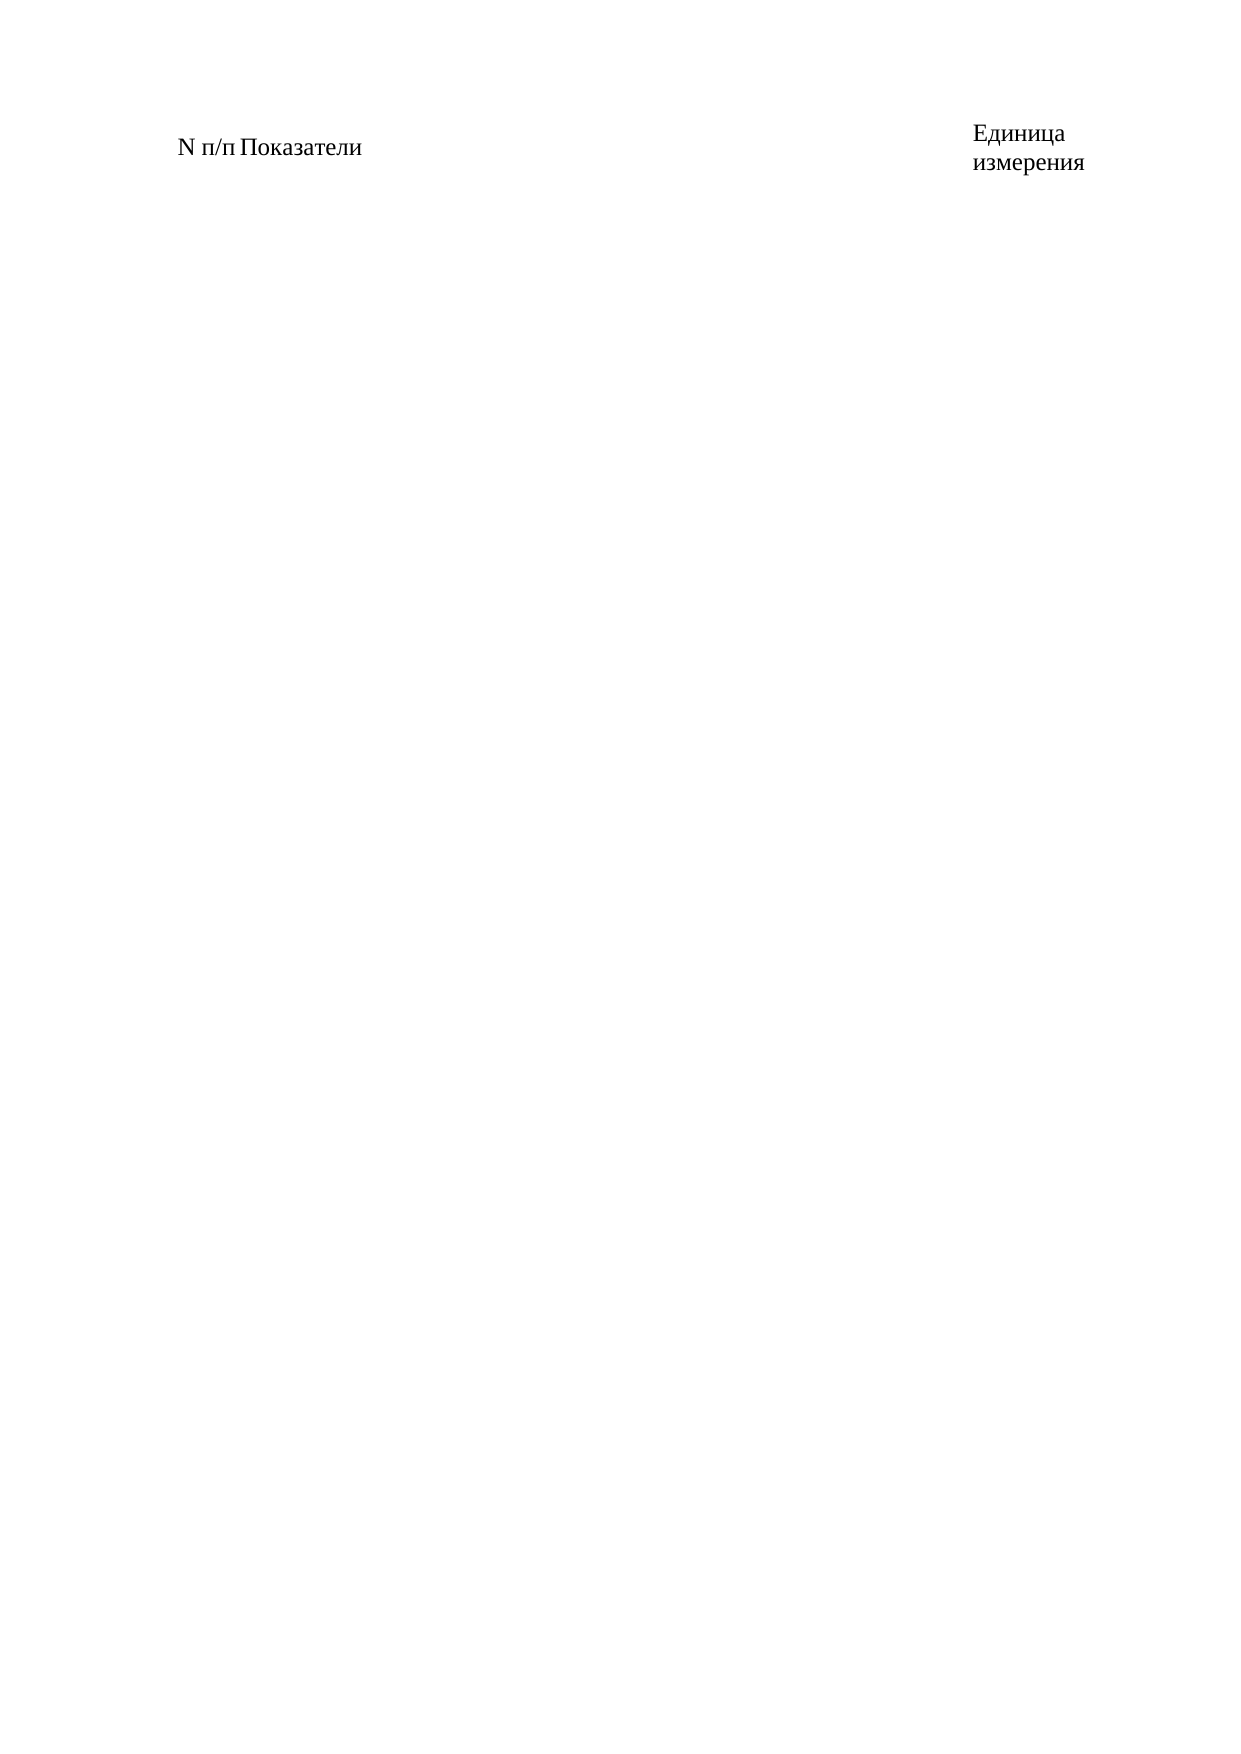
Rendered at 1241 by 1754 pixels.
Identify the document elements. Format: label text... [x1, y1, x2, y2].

table_header Показатели [240, 118, 973, 176]
table_header Единица измерения [973, 118, 1152, 176]
table_header N п/п [177, 118, 239, 176]
